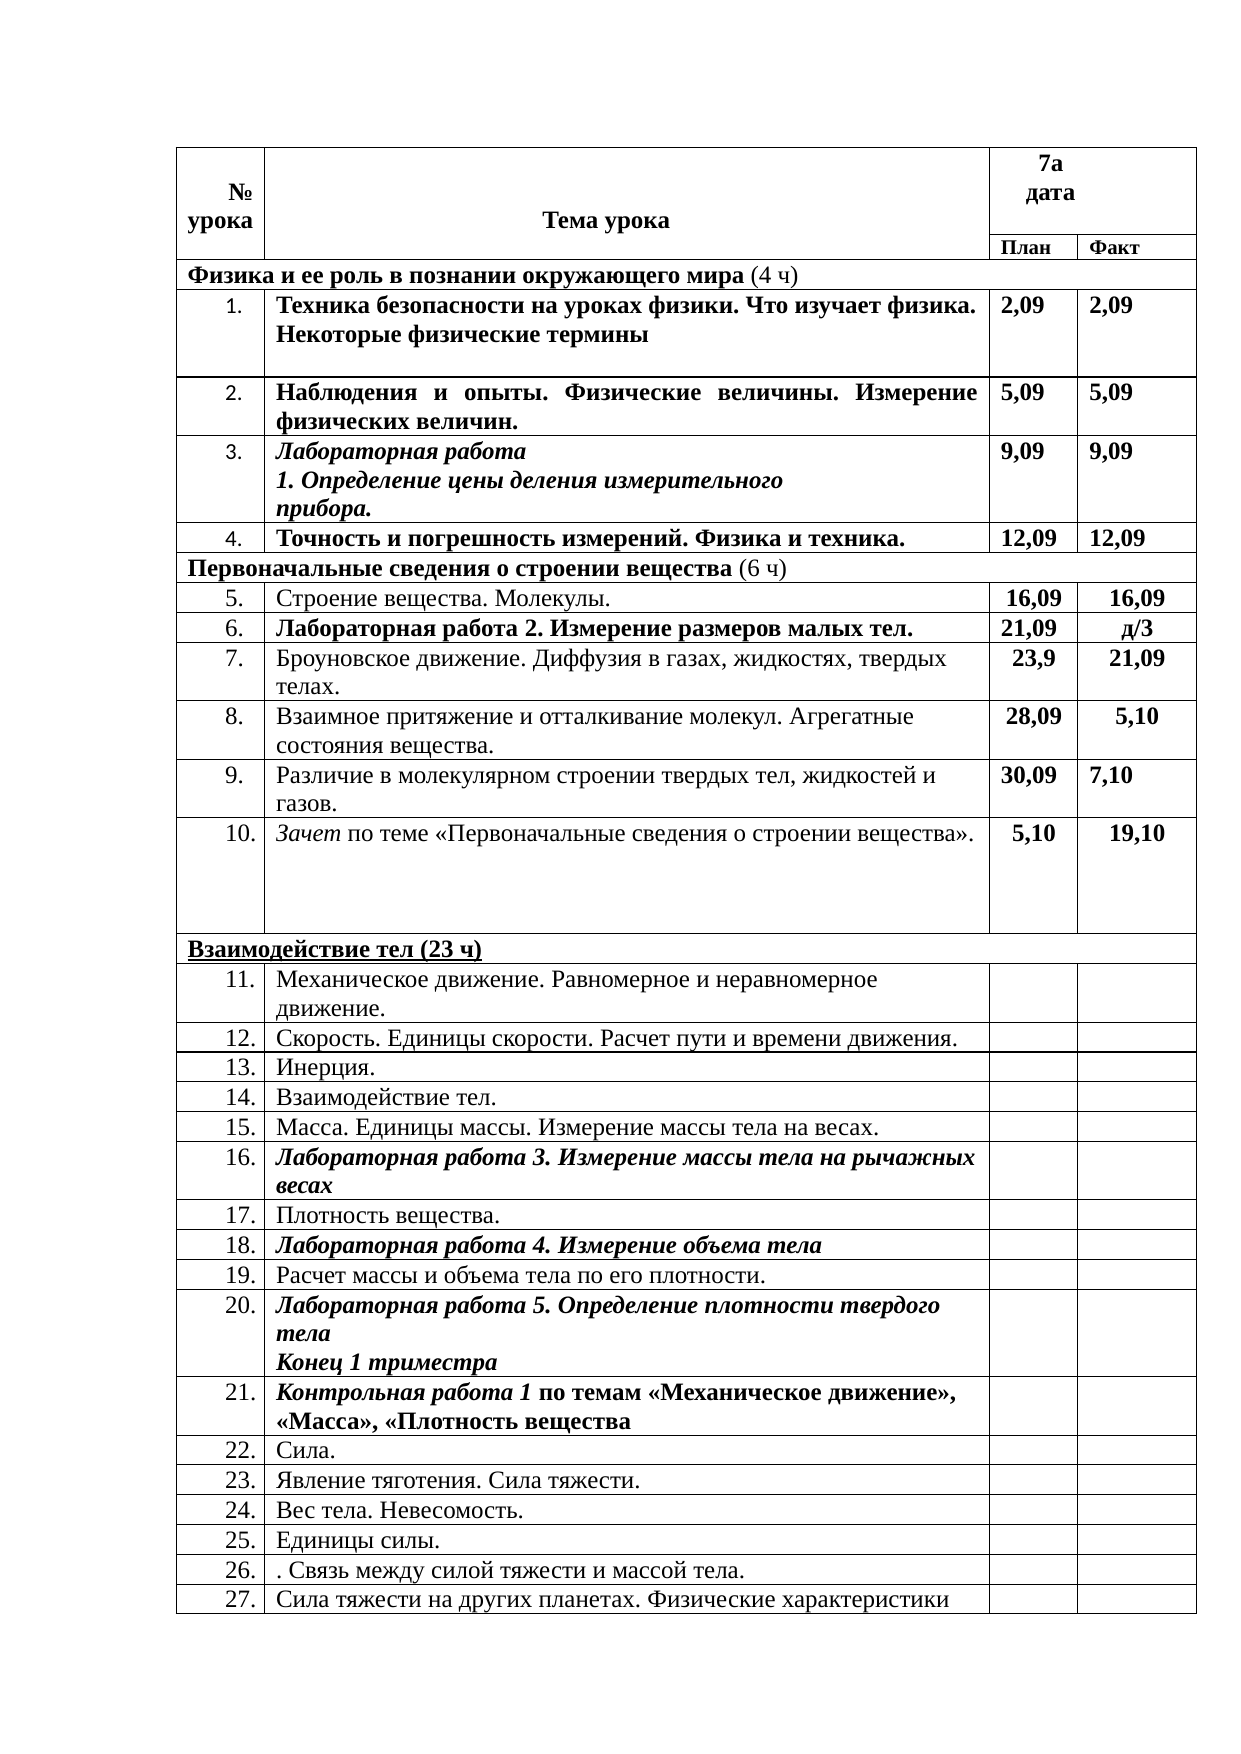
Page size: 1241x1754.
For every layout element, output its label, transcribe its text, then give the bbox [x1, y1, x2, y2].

table_cell Зачет по теме «Первоначальные сведения о строении вещества». [265, 818, 989, 933]
table_cell Механическое движение. Равномерное и неравномерное движение. [265, 964, 989, 1022]
table_cell [1078, 1053, 1196, 1081]
table_cell [990, 1525, 1077, 1554]
table_cell [177, 1053, 264, 1081]
table_cell 16,09 [1078, 583, 1196, 612]
table_cell Взаимодействие тел (23 ч) [177, 934, 1196, 963]
table_cell [1078, 1436, 1196, 1464]
table_cell Первоначальные сведения о строении вещества (6 ч) [177, 553, 1196, 582]
table_cell [177, 583, 264, 612]
table_cell . Связь между силой тяжести и массой тела. [265, 1555, 989, 1583]
table_cell [1078, 1260, 1196, 1289]
table_cell Сила. [265, 1436, 989, 1464]
table_cell 9,09 [990, 436, 1077, 522]
table_cell 23,9 [990, 643, 1077, 700]
table_cell [177, 1260, 264, 1289]
table_cell [990, 1260, 1077, 1289]
table_cell [177, 1555, 264, 1583]
table_cell Контрольная работа 1 по темам «Механическое движение», «Масса», «Плотность вещества [265, 1377, 989, 1434]
table_cell [1078, 964, 1196, 1022]
table_cell Расчет массы и объема тела по его плотности. [265, 1260, 989, 1289]
table_cell Лабораторная работа 3. Измерение массы тела на рычажных весах [265, 1142, 989, 1199]
table_cell [1078, 1142, 1196, 1199]
table_cell Лабораторная работа 5. Определение плотности твердого тела Конец 1 триместра [265, 1290, 989, 1376]
table_cell Масса. Единицы массы. Измерение массы тела на весах. [265, 1112, 989, 1141]
table_cell [1078, 1230, 1196, 1259]
table_cell [1078, 1585, 1196, 1613]
table_cell [990, 1200, 1077, 1229]
table_cell [177, 1200, 264, 1229]
table_cell [1078, 1082, 1196, 1111]
table_cell 28,09 [990, 701, 1077, 759]
table_cell 2,09 [1078, 290, 1196, 376]
table_cell Строение вещества. Молекулы. [265, 583, 989, 612]
table_cell [990, 1495, 1077, 1524]
table_cell [177, 1082, 264, 1111]
table_cell [1078, 1555, 1196, 1583]
table_cell [177, 964, 264, 1022]
table_cell [177, 1023, 264, 1051]
table_cell Техника безопасности на уроках физики. Что изучает физика. Некоторые физические термины [265, 290, 989, 376]
table_cell Факт [1078, 235, 1196, 259]
table_cell [177, 1525, 264, 1554]
table_cell [1078, 1200, 1196, 1229]
table_cell Лабораторная работа 4. Измерение объема тела [265, 1230, 989, 1259]
table_cell 21,09 [990, 613, 1077, 642]
table_cell д/3 [1078, 613, 1196, 642]
table_cell Точность и погрешность измерений. Физика и техника. [265, 523, 989, 552]
table_cell 12,09 [990, 523, 1077, 552]
table_cell Различие в молекулярном строении твердых тел, жидкостей и газов. [265, 760, 989, 817]
table_cell 16,09 [990, 583, 1077, 612]
table_cell [177, 1377, 264, 1434]
table_cell План [990, 235, 1077, 259]
table_cell [177, 1585, 264, 1613]
table_cell [177, 1495, 264, 1524]
table_header 7а дата [990, 148, 1196, 234]
table_header № урока [177, 148, 264, 259]
table_cell [177, 701, 264, 759]
table_cell [990, 1053, 1077, 1081]
table_cell [177, 378, 264, 435]
table_cell [1078, 1525, 1196, 1554]
table_cell Явление тяготения. Сила тяжести. [265, 1465, 989, 1494]
table_cell [990, 1555, 1077, 1583]
table_cell Единицы силы. [265, 1525, 989, 1554]
table_cell [990, 964, 1077, 1022]
table_cell [177, 613, 264, 642]
table_cell 9,09 [1078, 436, 1196, 522]
table_cell [177, 1290, 264, 1376]
table_cell [177, 436, 264, 522]
table_cell [177, 1436, 264, 1464]
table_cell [265, 1585, 989, 1613]
table_cell 21,09 [1078, 643, 1196, 700]
table_cell [177, 1142, 264, 1199]
table_cell Взаимодействие тел. [265, 1082, 989, 1111]
table_cell 12,09 [1078, 523, 1196, 552]
table_cell Физика и ее роль в познании окружающего мира (4 ч) [177, 260, 1196, 289]
table_cell [177, 1230, 264, 1259]
table_cell 5,10 [1078, 701, 1196, 759]
table_cell Лабораторная работа 2. Измерение размеров малых тел. [265, 613, 989, 642]
table_cell [990, 1142, 1077, 1199]
table_cell [177, 523, 264, 552]
table_cell [990, 1082, 1077, 1111]
table_cell [1078, 1112, 1196, 1141]
table_cell Наблюдения и опыты. Физические величины. Измерение физических величин. [265, 378, 989, 435]
table_cell [990, 1290, 1077, 1376]
table_cell [177, 1112, 264, 1141]
table_cell [177, 1465, 264, 1494]
table_cell 5,09 [1078, 378, 1196, 435]
table_cell [1078, 1465, 1196, 1494]
table_cell 5,10 [990, 818, 1077, 933]
table_cell [990, 1377, 1077, 1434]
table_cell Инерция. [265, 1053, 989, 1081]
table_cell [1078, 1290, 1196, 1376]
table_cell [990, 1230, 1077, 1259]
table_cell Плотность вещества. [265, 1200, 989, 1229]
table_cell Броуновское движение. Диффузия в газах, жидкостях, твердых телах. [265, 643, 989, 700]
table_cell Вес тела. Невесомость. [265, 1495, 989, 1524]
table_cell [990, 1585, 1077, 1613]
table_cell [1078, 1377, 1196, 1434]
table_cell 30,09 [990, 760, 1077, 817]
table_cell 5,09 [990, 378, 1077, 435]
table_cell 19,10 [1078, 818, 1196, 933]
table_cell [177, 290, 264, 376]
table_cell Лабораторная работа 1. Определение цены деления измерительного прибора. [265, 436, 989, 522]
table_cell [177, 818, 264, 933]
table_cell [990, 1436, 1077, 1464]
table_cell [990, 1023, 1077, 1051]
table_cell [177, 760, 264, 817]
table_cell Скорость. Единицы скорости. Расчет пути и времени движения. [265, 1023, 989, 1051]
table_cell [990, 1112, 1077, 1141]
table_cell [1078, 1023, 1196, 1051]
table_header Тема урока [265, 148, 989, 259]
table_cell 7,10 [1078, 760, 1196, 817]
table_cell 2,09 [990, 290, 1077, 376]
table_cell [1078, 1495, 1196, 1524]
table_cell [990, 1465, 1077, 1494]
table_cell Взаимное притяжение и отталкивание молекул. Агрегатные состояния вещества. [265, 701, 989, 759]
table_cell [177, 643, 264, 700]
